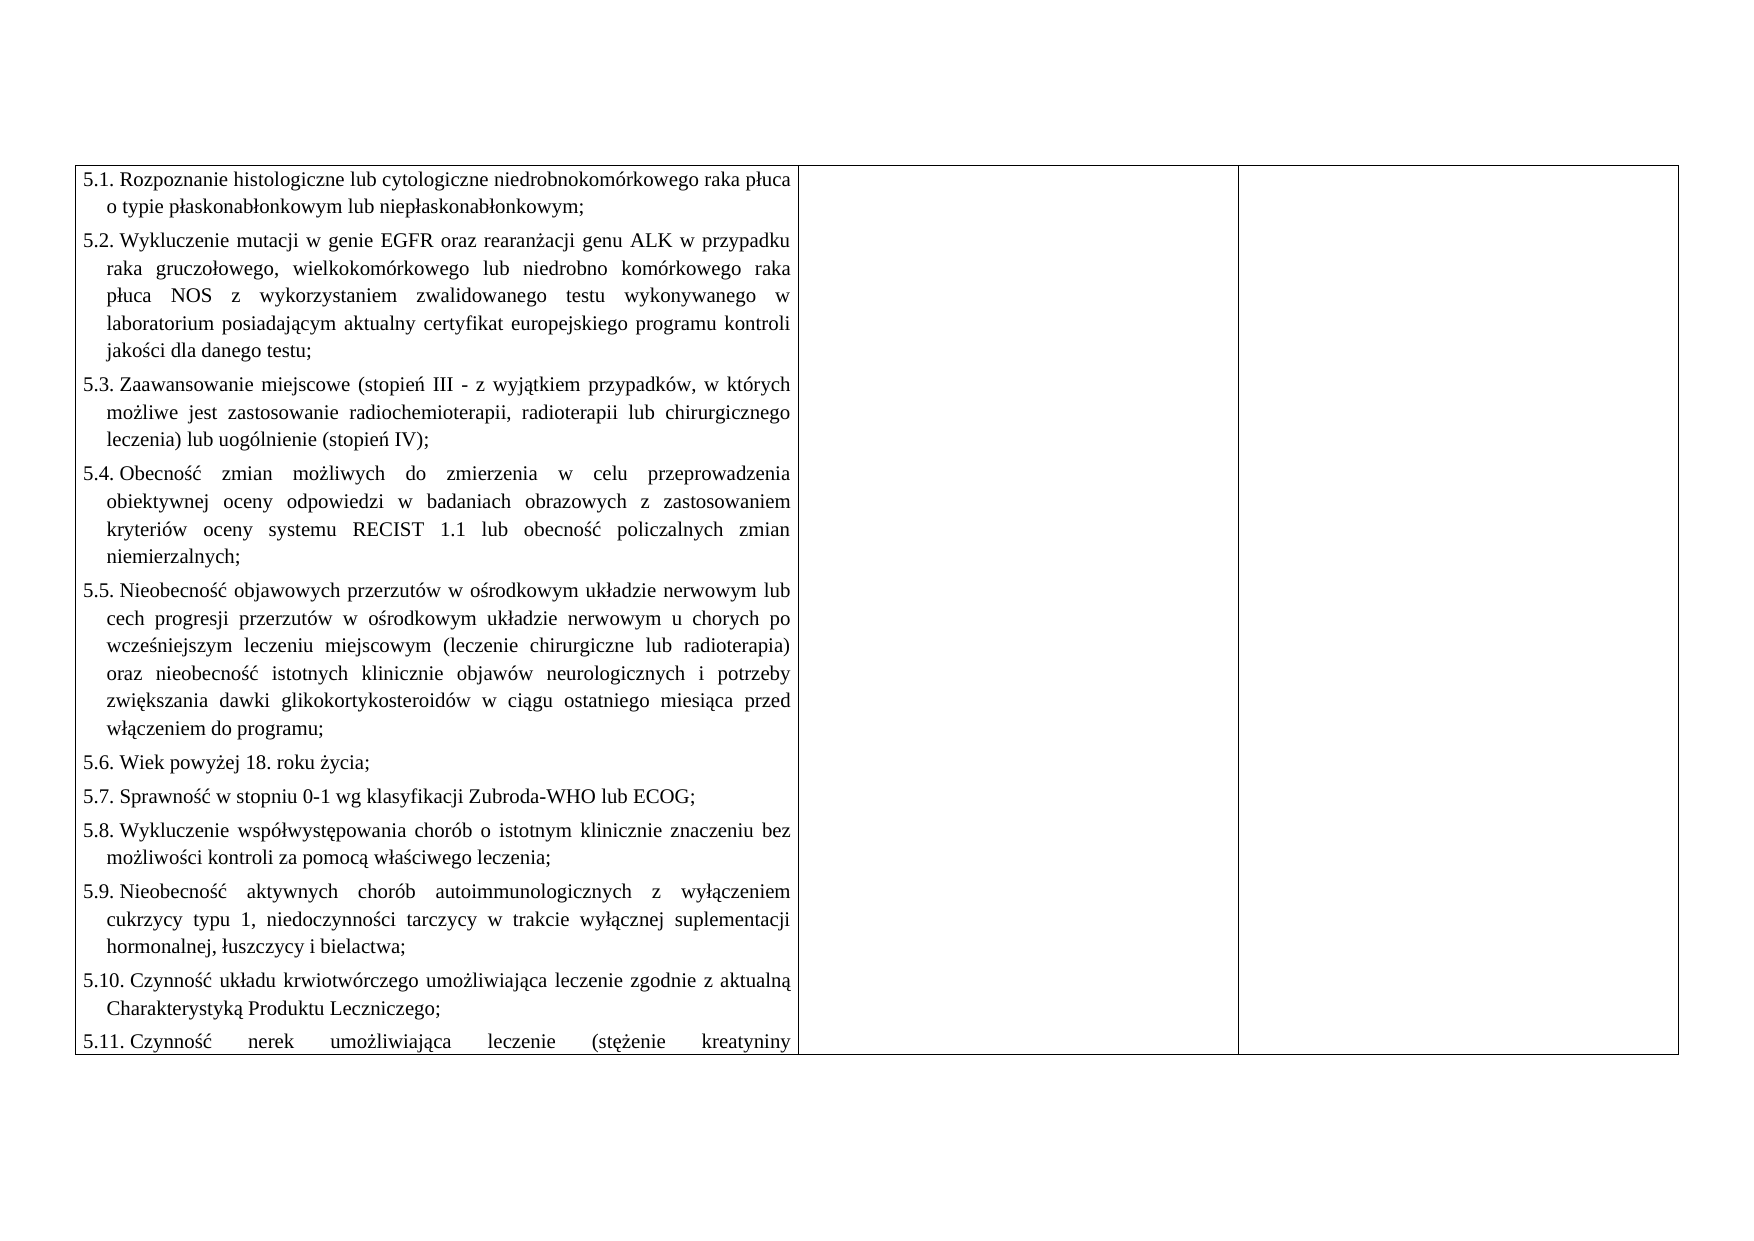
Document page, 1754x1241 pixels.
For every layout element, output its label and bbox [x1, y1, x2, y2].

table_cell [1239, 166, 1678, 1053]
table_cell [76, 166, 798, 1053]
table_cell [799, 166, 1238, 1053]
